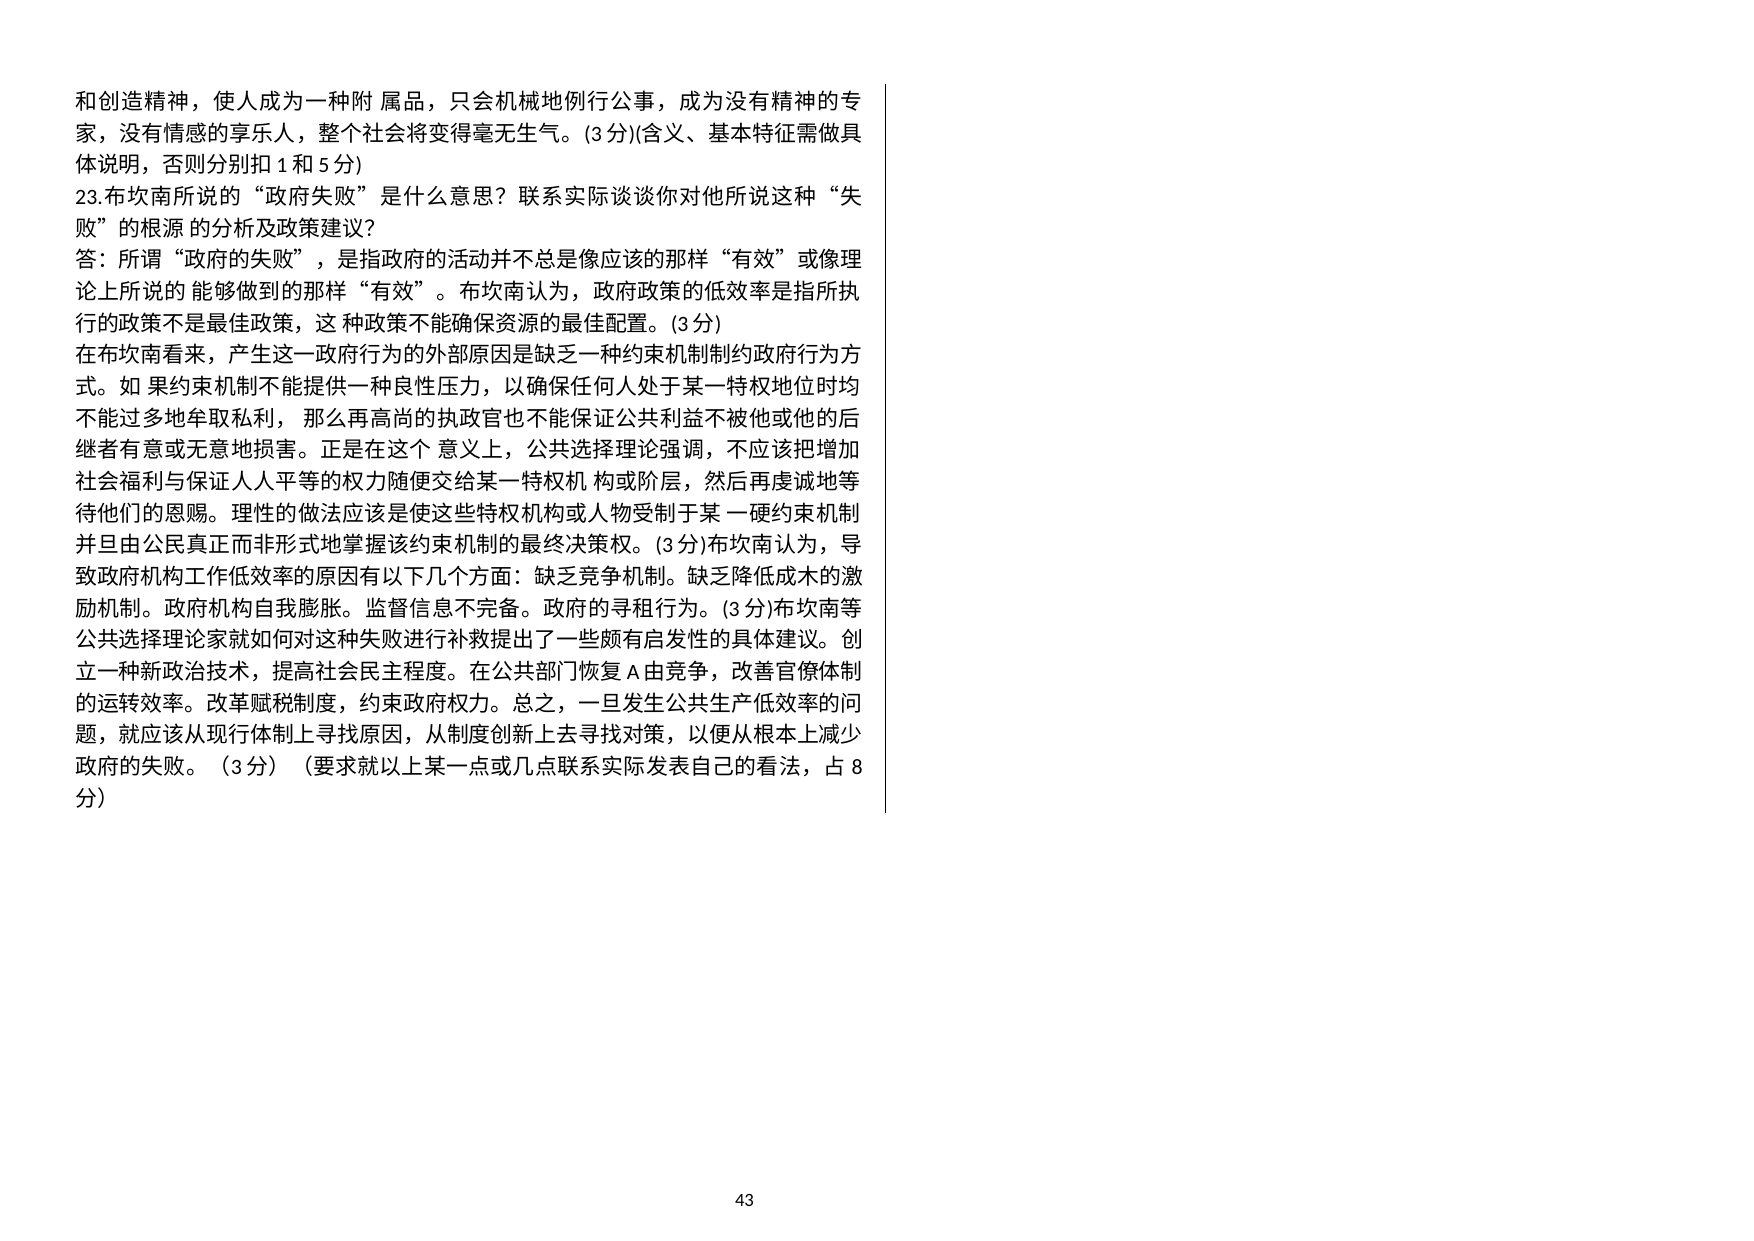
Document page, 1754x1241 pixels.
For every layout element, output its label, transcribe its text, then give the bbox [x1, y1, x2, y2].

text 答：所谓“政府的失败”，是指政府的活动并不总是像应该的那样“有效”或像理论上所说的 能够做到的那样“有效”。布坎南认为，政府政策的低效率是指所执行的政策不是最佳政策，这 种政策不能确保资源的最佳配置。(3分) [75, 242, 863, 337]
text 在布坎南看来，产生这一政府行为的外部原因是缺乏一种约束机制制约政府行为方式。如 果约束机制不能提供一种良性压力，以确保任何人处于某一特权地位时均不能过多地牟取私利， 那么再高尚的执政官也不能保证公共利益不被他或他的后继者有意或无意地损害。正是在这个 意义上，公共选择理论强调，不应该把增加社会福利与保证人人平等的权力随便交给某一特权机 构或阶层，然后再虔诚地等待他们的恩赐。理性的做法应该是使这些特权机构或人物受制于某 一硬约束机制并旦由公民真正而非形式地掌握该约束机制的最终决策权。(3分)布坎南认为，导致政府机构工作低效率的原因有以下几个方面：缺乏竞争机制。缺乏降低成木的激励机制。政府机构自我膨胀。监督信息不完备。政府的寻租行为。(3分)布坎南等公共选择理论家就如何对这种失败进行补救提出了一些颇有启发性的具体建议。创立一种新政治技术，提高社会民主程度。在公共部门恢复A由竞争，改善官僚体制的运转效率。改革赋税制度，约束政府权力。总之，一旦发生公共生产低效率的问题，就应该从现行体制上寻找原因，从制度创新上去寻找对策，以便从根本上减少政府的失败。（3分）（要求就以上某一点或几点联系实际发表自己的看法，占8分） [75, 337, 863, 812]
list 23.布坎南所说的“政府失败”是什么意思？联系实际谈谈你对他所说这种“失败”的根源 的分析及政策建议？ [75, 179, 863, 242]
